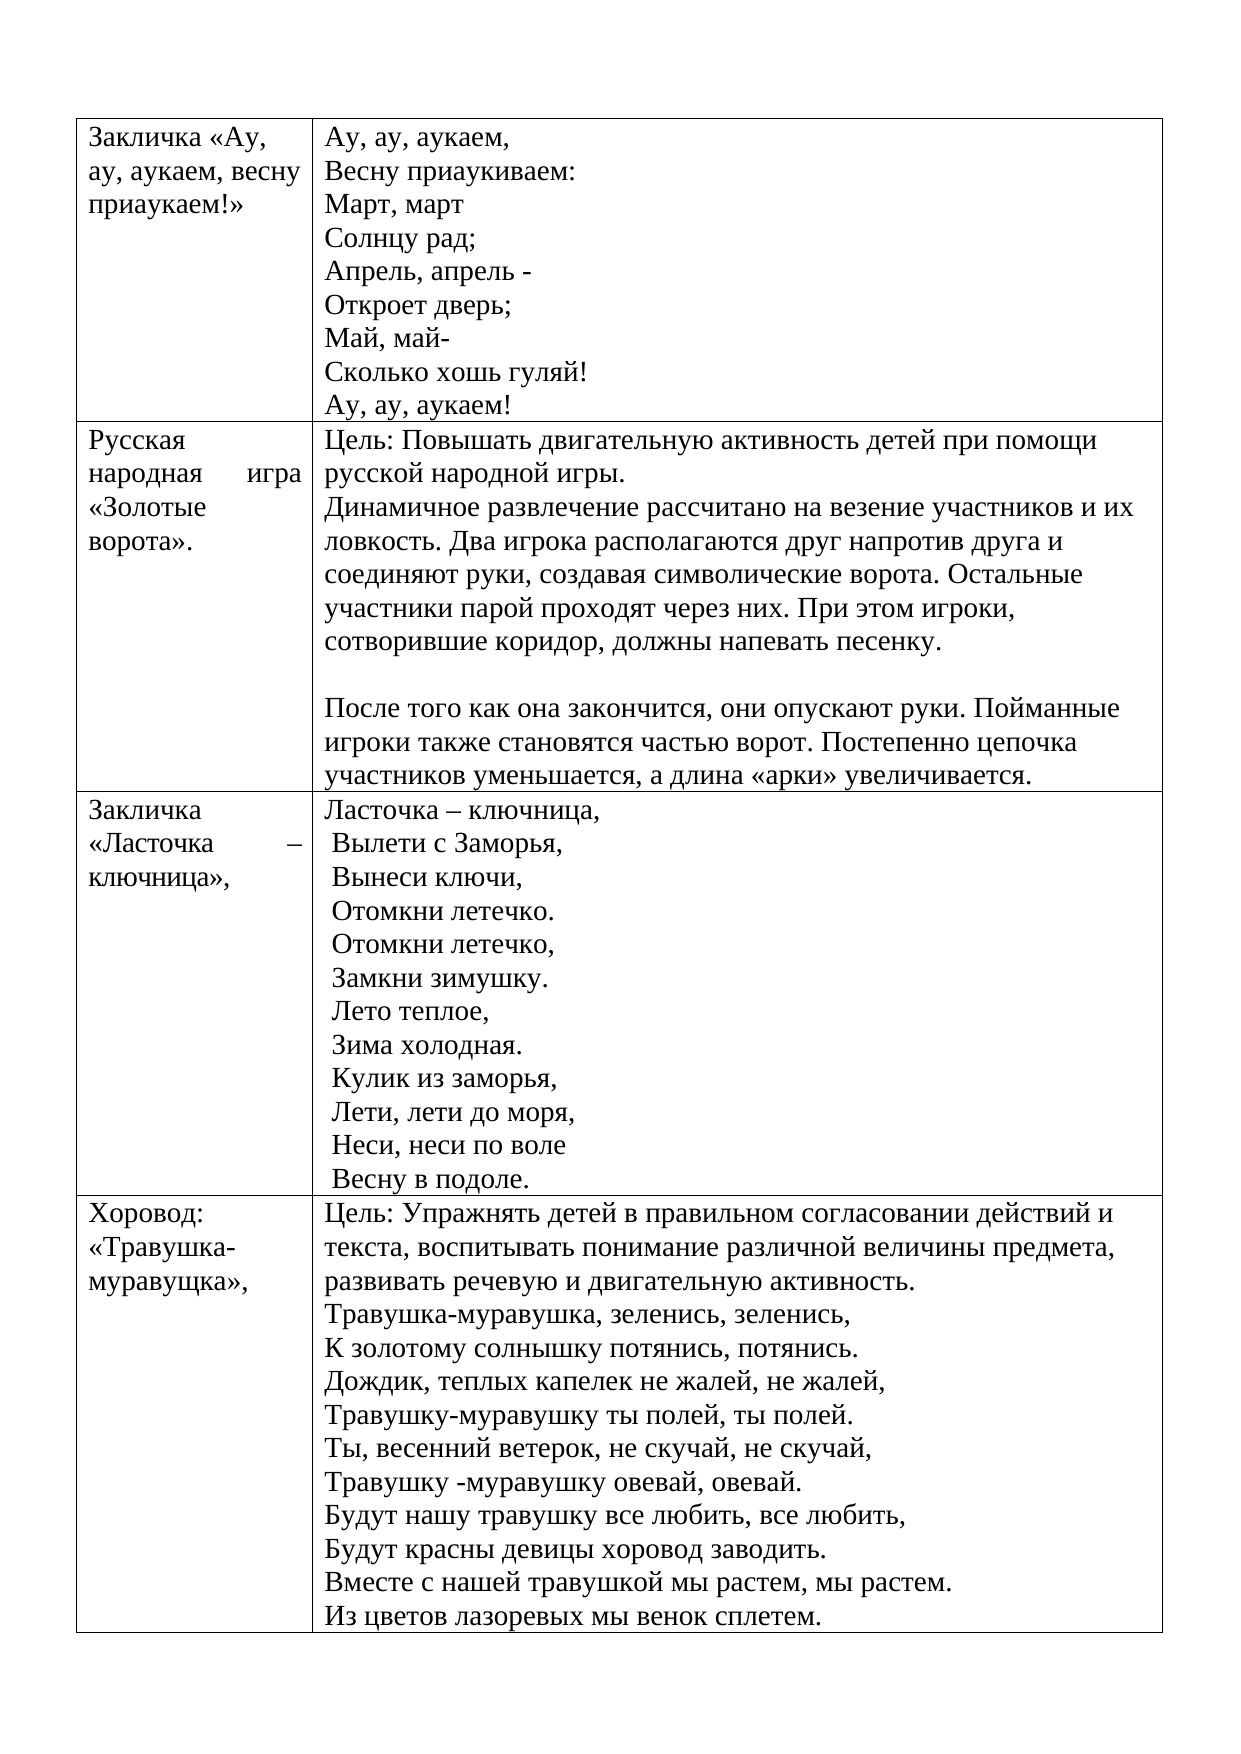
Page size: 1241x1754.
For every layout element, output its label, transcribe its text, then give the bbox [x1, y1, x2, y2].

table_cell Ласточка – ключница, Вылети с Заморья, Вынеси ключи, Отомкни летечко. Отомкни летечко, Замкни зимушку. Лето теплое, Зима холодная. Кулик из заморья, Лети, лети до моря, Неси, неси по воле Весну в подоле. [313, 792, 1162, 1194]
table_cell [313, 1196, 1162, 1632]
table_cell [77, 1196, 312, 1632]
table_cell Русская народная игра «Золотые ворота». [77, 422, 312, 791]
table_cell Закличка «Ласточка – ключница», [77, 792, 312, 1194]
table_cell Закличка «Ау, ау, аукаем, весну приаукаем!» [77, 119, 312, 421]
table_cell Цель: Повышать двигательную активность детей при помощи русской народной игры. Динамичное развлечение рассчитано на везение участников и их ловкость. Два игрока располагаются друг напротив друга и соединяют руки, создавая символические ворота. Остальные участники парой проходят через них. При этом игроки, сотворившие коридор, должны напевать песенку. После того как она закончится, они опускают руки. Пойманные игроки также становятся частью ворот. Постепенно цепочка участников уменьшается, а длина «арки» увеличивается. [313, 422, 1162, 791]
table_cell Ау, ау, аукаем, Весну приаукиваем: Март, март Солнцу рад; Апрель, апрель - Откроет дверь; Май, май- Сколько хошь гуляй! Аy, ау, аукаем! [313, 119, 1162, 421]
